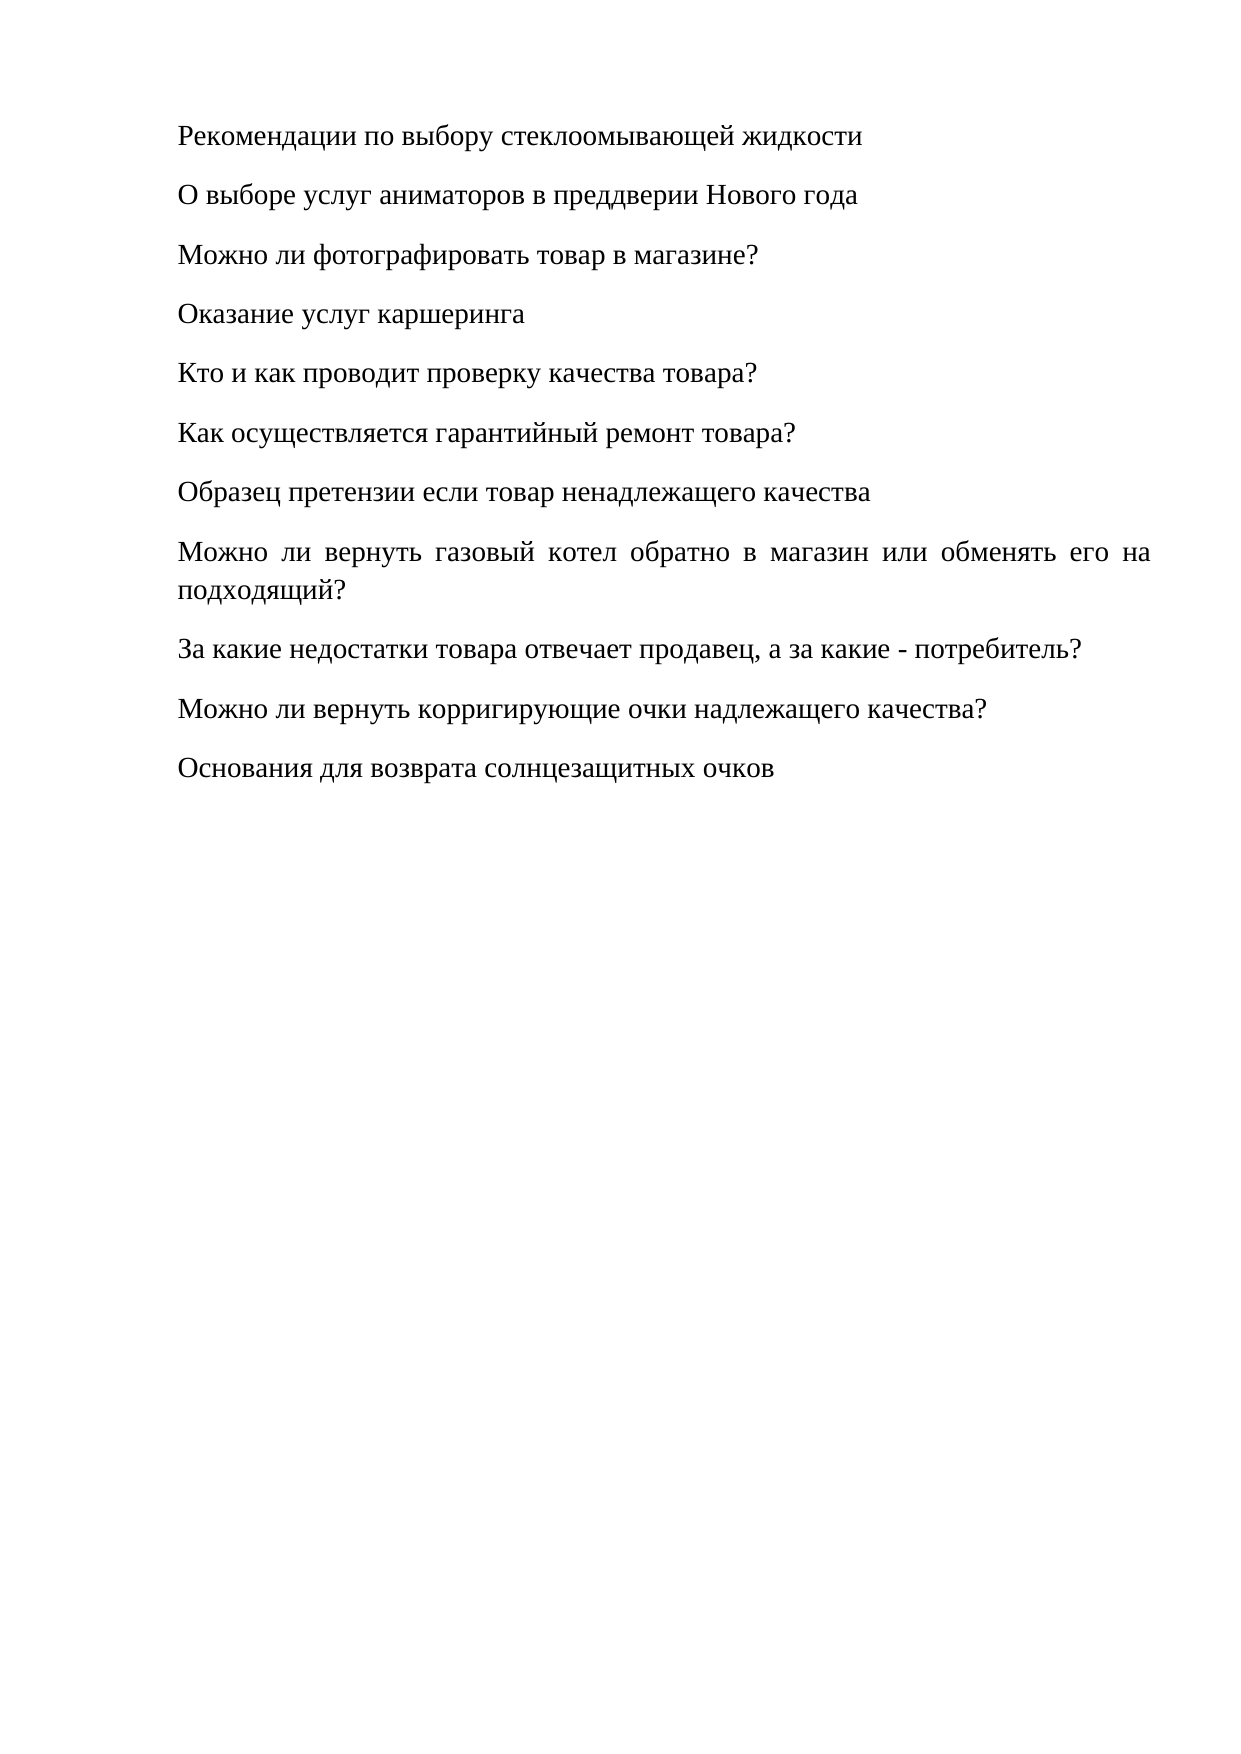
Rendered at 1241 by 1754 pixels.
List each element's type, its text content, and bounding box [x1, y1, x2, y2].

text Рекомендации по выбору стеклоомывающей жидкости [177, 118, 1152, 152]
text Образец претензии если товар ненадлежащего качества [177, 474, 1152, 508]
text За какие недостатки товара отвечает продавец, а за какие - потребитель? [177, 632, 1152, 665]
text О выборе услуг аниматоров в преддверии Нового года [177, 177, 1152, 211]
text Основания для возврата солнцезащитных очков [177, 750, 1152, 784]
text Оказание услуг каршеринга [177, 296, 1152, 330]
text Как осуществляется гарантийный ремонт товара? [177, 415, 1152, 448]
text Можно ли вернуть газовый котел обратно в магазин или обменять его на подходящий? [177, 534, 1152, 606]
text Кто и как проводит проверку качества товара? [177, 356, 1152, 389]
text Можно ли фотографировать товар в магазине? [177, 237, 1152, 270]
text Можно ли вернуть корригирующие очки надлежащего качества? [177, 691, 1152, 724]
